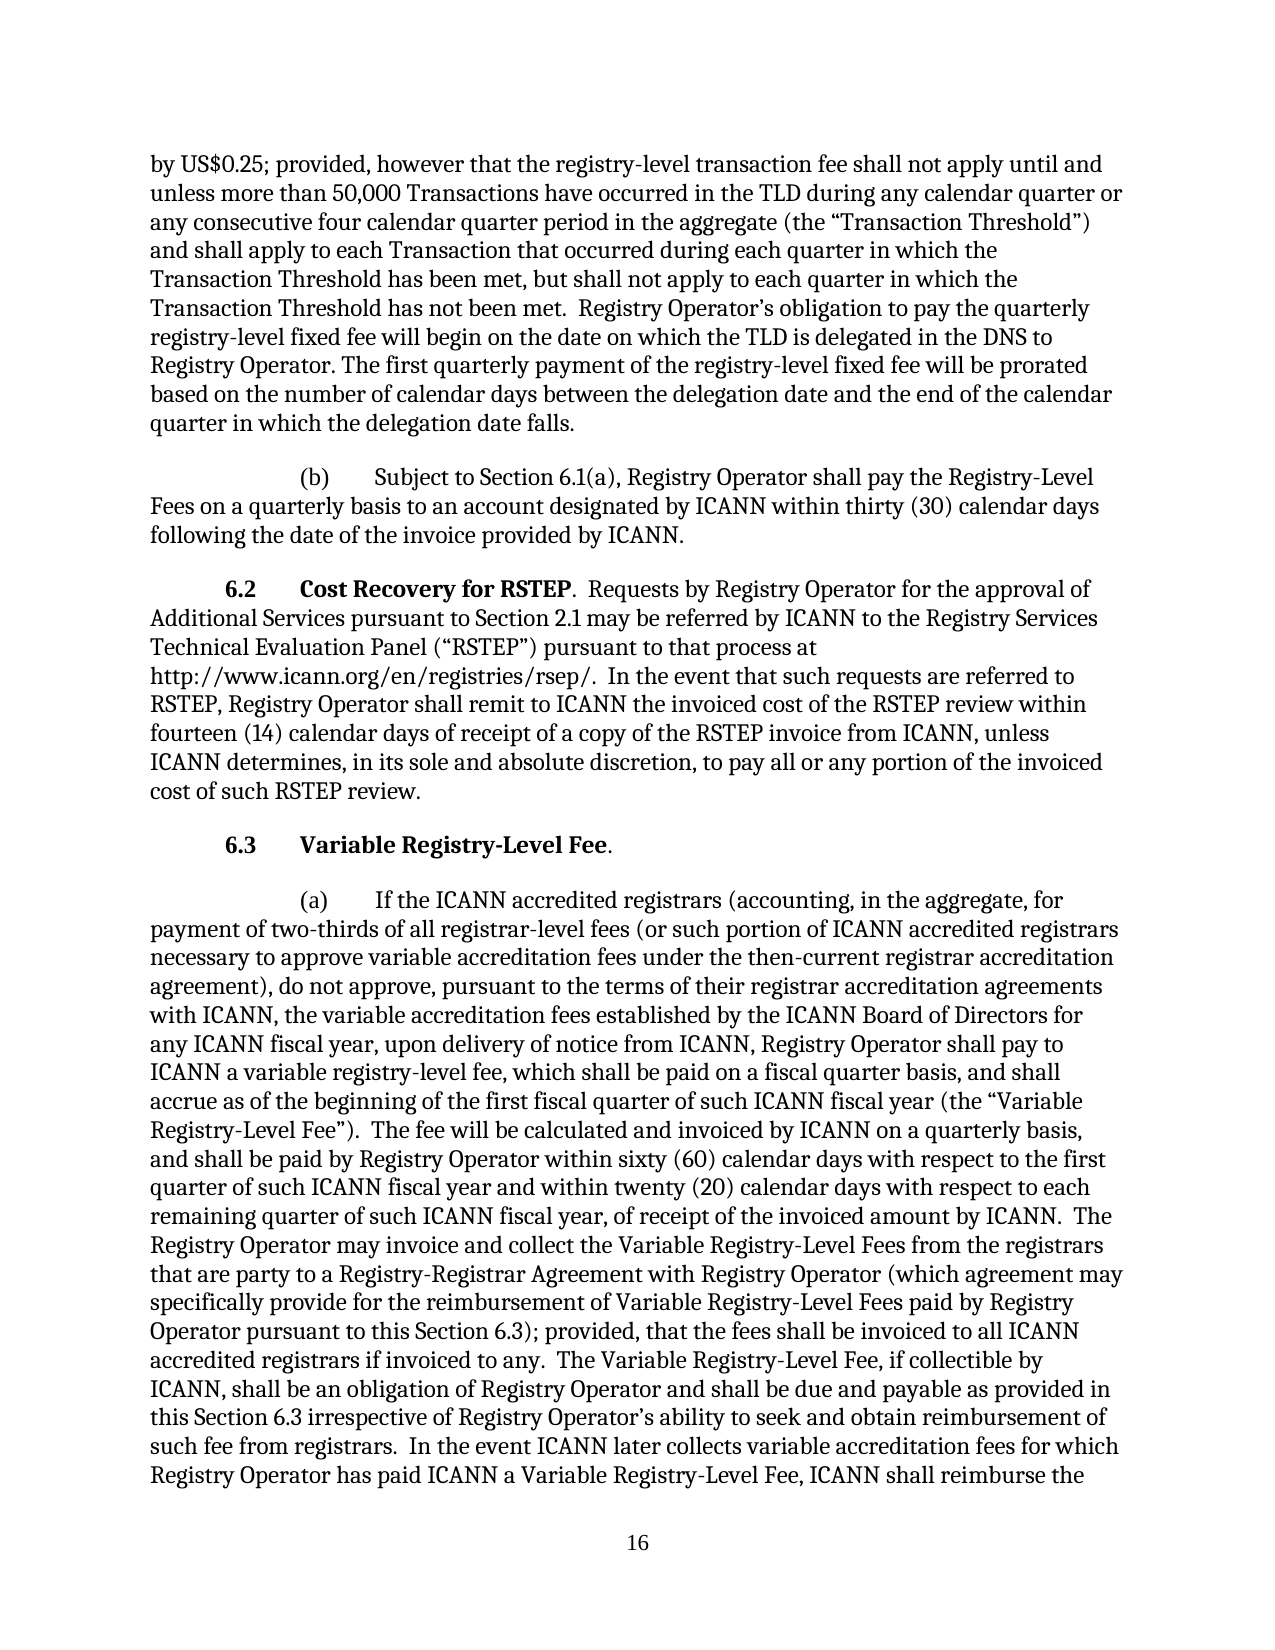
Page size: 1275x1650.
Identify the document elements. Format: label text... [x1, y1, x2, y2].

list Subject to Section 6.1(a), Registry Operator shall pay the Registry-Level Fees on a quarterly basis to an account designated by ICANN within thirty (30) calendar days following the date of the invoice provided by ICANN. [150, 462, 1125, 549]
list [150, 150, 1125, 437]
list Variable Registry-Level Fee. [150, 830, 1125, 860]
list Cost Recovery for RSTEP. Requests by Registry Operator for the approval of Additional Services pursuant to Section 2.1 may be referred by ICANN to the Registry Services Technical Evaluation Panel (“RSTEP”) pursuant to that process at http://www.icann.org/en/registries/rsep/. In the event that such requests are referred to RSTEP, Registry Operator shall remit to ICANN the invoiced cost of the RSTEP review within fourteen (14) calendar days of receipt of a copy of the RSTEP invoice from ICANN, unless ICANN determines, in its sole and absolute discretion, to pay all or any portion of the invoiced cost of such RSTEP review. [150, 574, 1125, 805]
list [150, 885, 1125, 1489]
